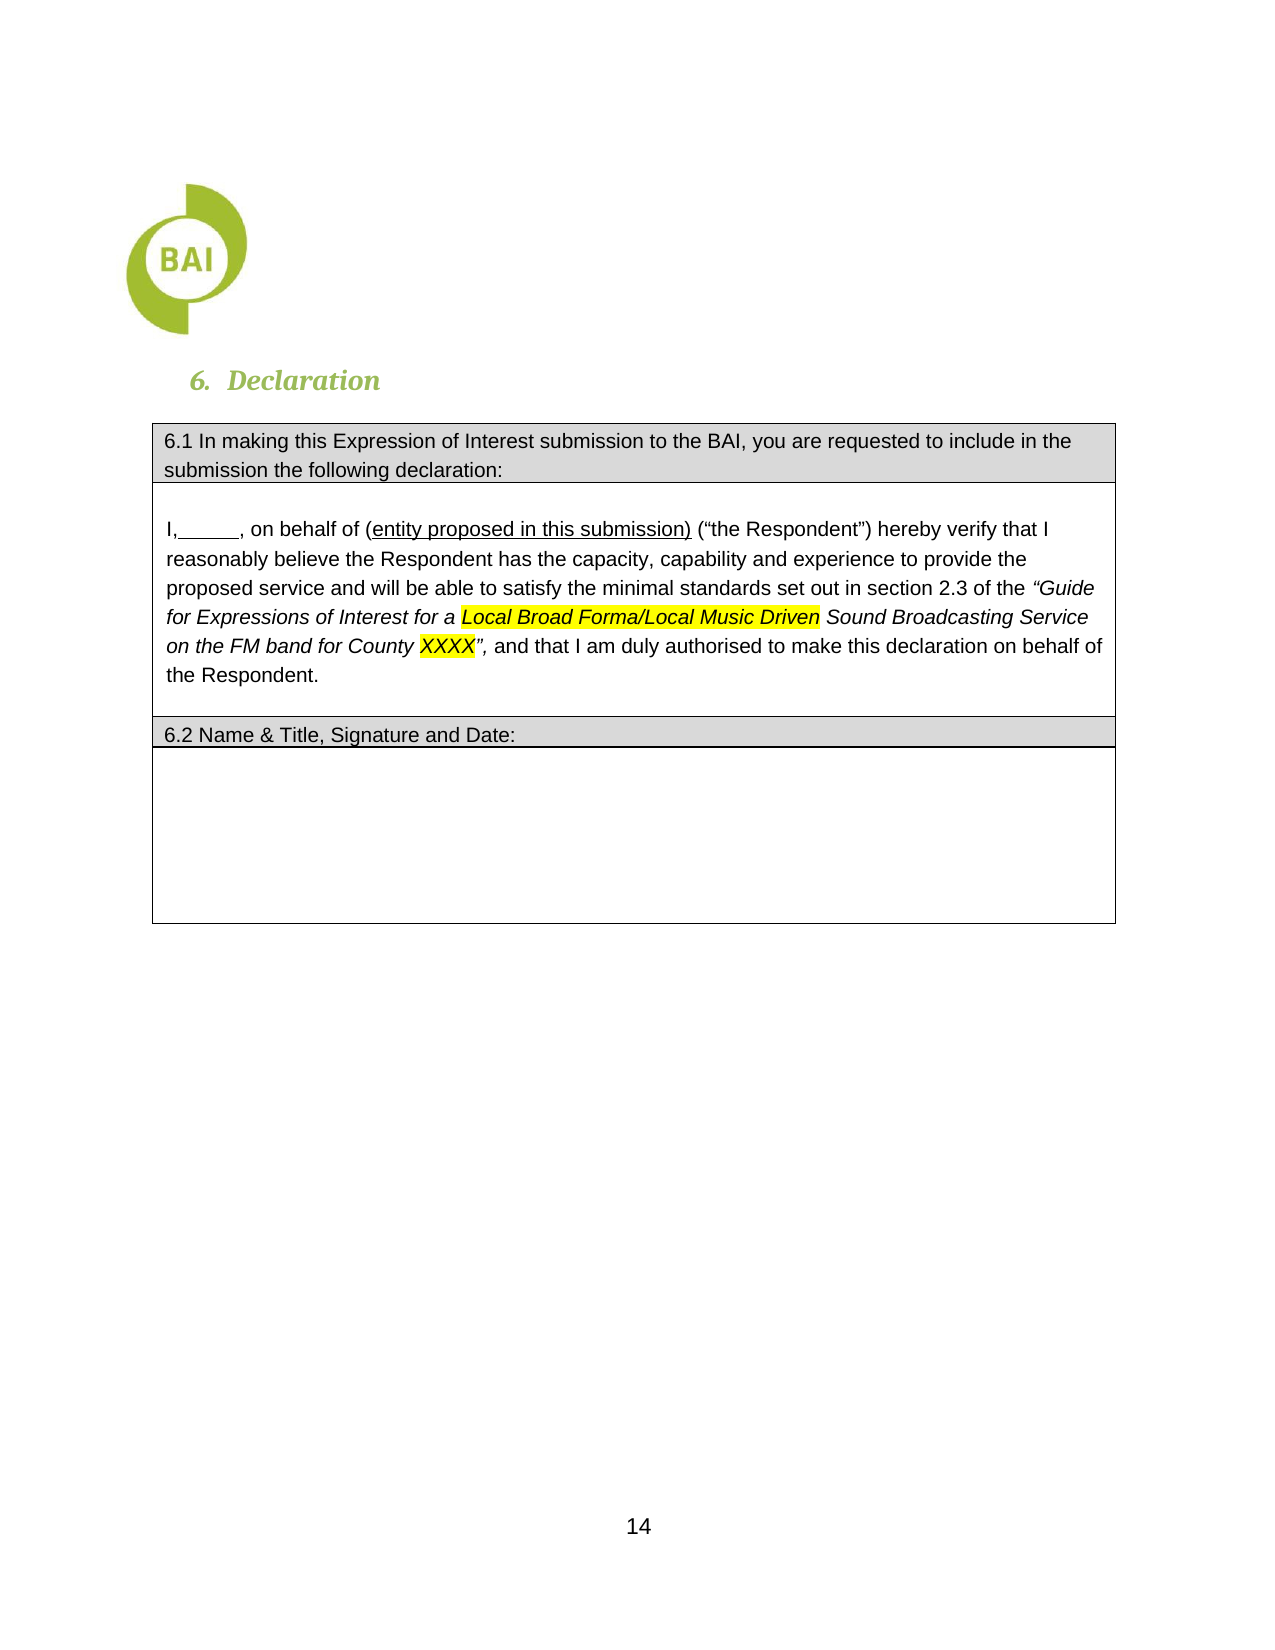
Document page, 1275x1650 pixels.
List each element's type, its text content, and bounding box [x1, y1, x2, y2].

table_cell I, , on behalf of (entity proposed in this submission) (“the Respondent”) hereby verify that I reasonably believe the Respondent has the capacity, capability and experience to provide the proposed service and will be able to satisfy the minimal standards set out in section 2.3 of the “Guide for Expressions of Interest for a Local Broad Forma/Local Music Driven Sound Broadcasting Service on the FM band for County XXXX”, and that I am duly authorised to make this declaration on behalf of the Respondent. [153, 483, 1115, 716]
table_header 6.1 In making this Expression of Interest submission to the BAI, you are requested to include in the submission the following declaration: [153, 424, 1115, 482]
table_cell [153, 748, 1115, 922]
table_cell 6.2 Name & Title, Signature and Date: [153, 717, 1115, 746]
picture [116, 182, 249, 339]
subtitle Declaration [189, 364, 1110, 397]
